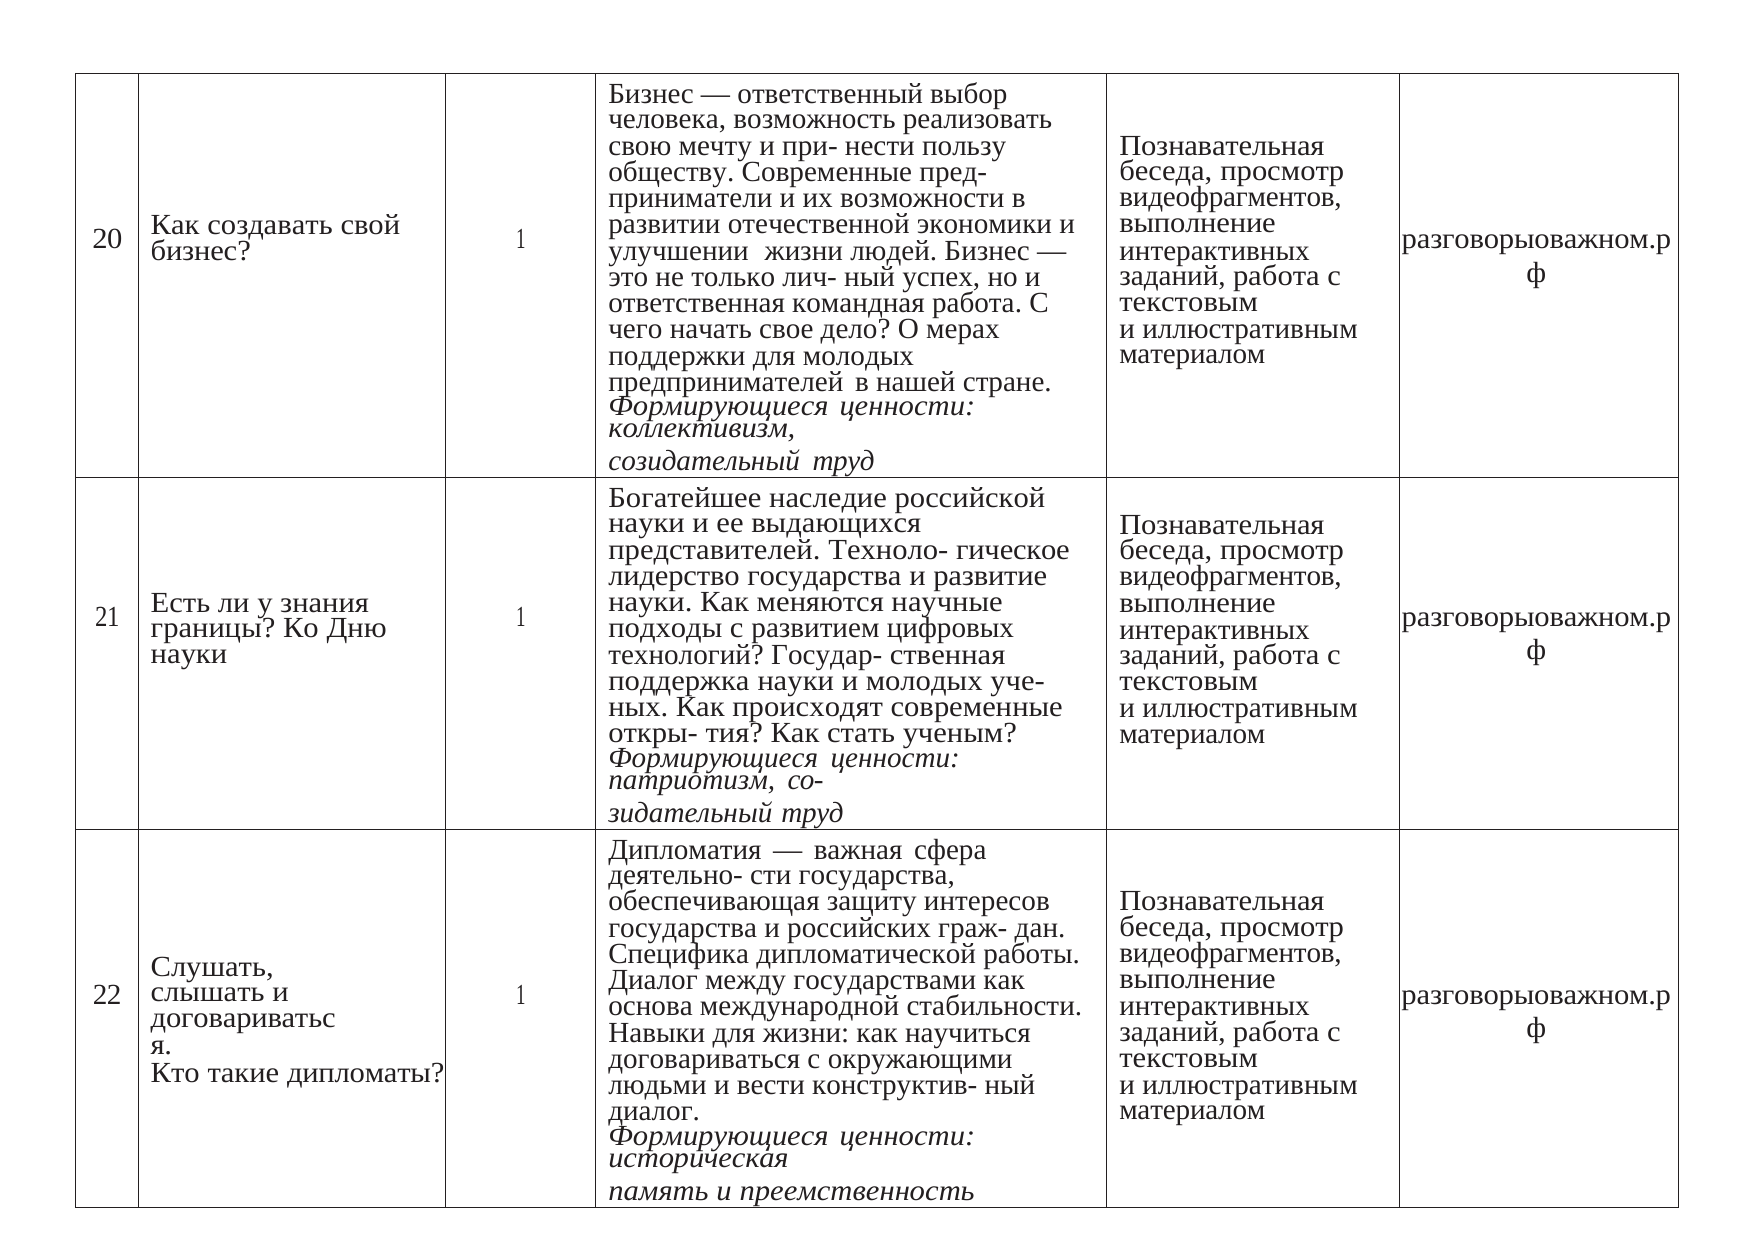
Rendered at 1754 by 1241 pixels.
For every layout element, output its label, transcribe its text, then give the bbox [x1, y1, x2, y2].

table_cell разговорыоважном.рф [1400, 830, 1678, 1207]
table_cell Познавательная беседа, просмотр видеофрагментов, выполнение интерактивных заданий, работа с текстовым и иллюстративным материалом [1107, 478, 1399, 829]
table_cell 1 [446, 478, 595, 829]
table_header разговорыоважном.рф [1400, 74, 1678, 477]
table_cell 22 [76, 830, 138, 1207]
table_header 20 [76, 74, 138, 477]
table_header Бизнес — ответственный выбор человека, возможность реализовать свою мечту и при- нести пользу обществу. Современные пред- приниматели и их возможности в развитии отечественной экономики и улучшении жизни людей. Бизнес — это не только лич- ный успех, но и ответственная командная работа. С чего начать свое дело? О мерах поддержки для молодых предпринимателей в нашей стране. Формирующиеся ценности: коллективизм, созидательный труд [596, 74, 1106, 477]
table_header Как создавать свой бизнес? [139, 74, 445, 477]
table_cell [1107, 830, 1399, 1207]
table_header 1 [446, 74, 595, 477]
table_cell 21 [76, 478, 138, 829]
table_cell разговорыоважном.рф [1400, 478, 1678, 829]
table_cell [139, 830, 445, 1207]
table_cell 1 [446, 830, 595, 1207]
table_header Познавательная беседа, просмотр видеофрагментов, выполнение интерактивных заданий, работа с текстовым и иллюстративным материалом [1107, 74, 1399, 477]
table_cell Есть ли у знания границы? Ко Дню науки [139, 478, 445, 829]
table_cell Богатейшее наследие российской науки и ее выдающихся представителей. Техноло- гическое лидерство государства и развитие науки. Как меняются научные подходы с развитием цифровых технологий? Государ- ственная поддержка науки и молодых уче- ных. Как происходят современные откры- тия? Как стать ученым? Формирующиеся ценности: патриотизм, со- зидательный труд [596, 478, 1106, 829]
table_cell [596, 830, 1106, 1207]
